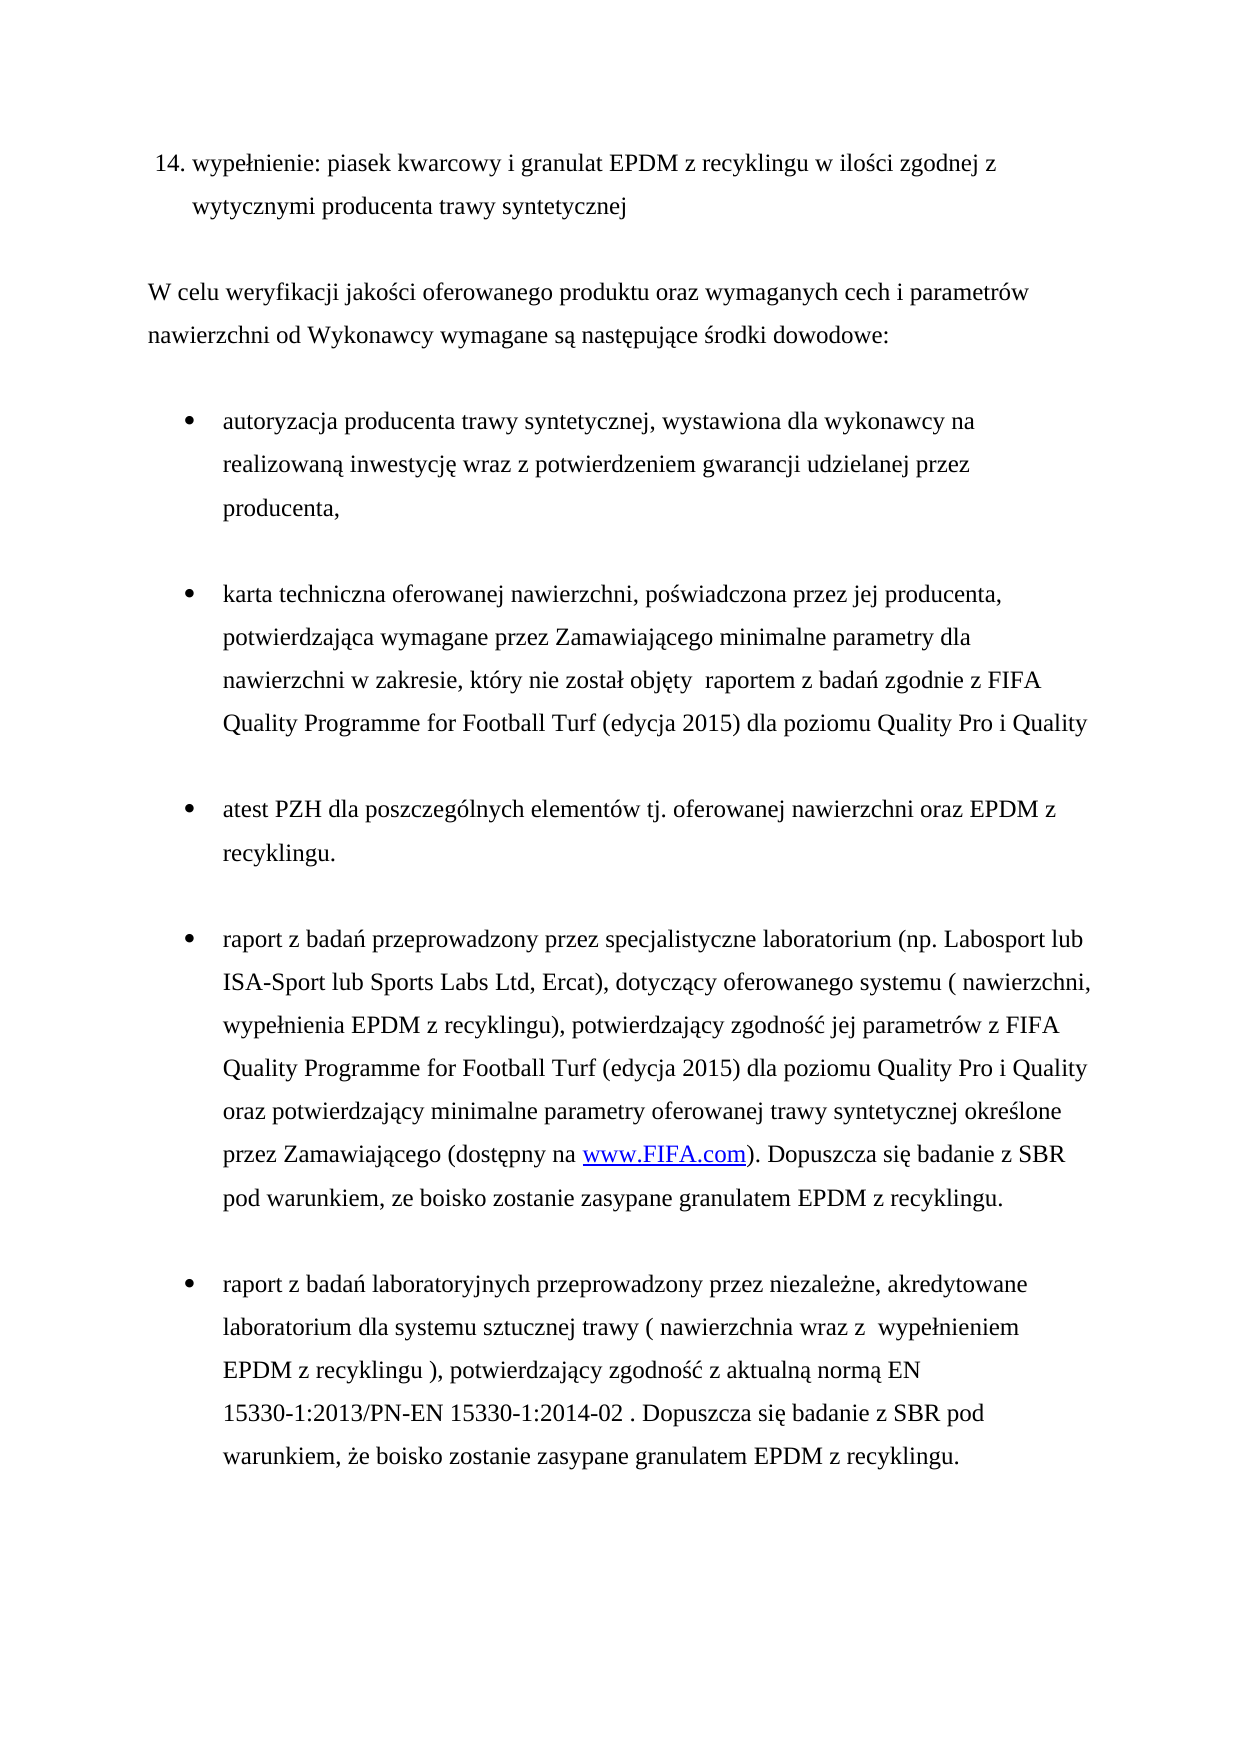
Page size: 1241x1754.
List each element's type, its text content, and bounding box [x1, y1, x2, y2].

list karta techniczna oferowanej nawierzchni, poświadczona przez jej producenta, potwierdzająca wymagane przez Zamawiającego minimalne parametry dla nawierzchni w zakresie, który nie został objęty raportem z badań zgodnie z FIFA Quality Programme for Football Turf (edycja 2015) dla poziomu Quality Pro i Quality [185, 579, 1093, 737]
list autoryzacja producenta trawy syntetycznej, wystawiona dla wykonawcy na realizowaną inwestycję wraz z potwierdzeniem gwarancji udzielanej przez producenta, [185, 406, 1093, 521]
text W celu weryfikacji jakości oferowanego produktu oraz wymaganych cech i parametrów nawierzchni od Wykonawcy wymagane są następujące środki dowodowe: [148, 277, 1093, 349]
list wypełnienie: piasek kwarcowy i granulat EPDM z recyklingu w ilości zgodnej z wytycznymi producenta trawy syntetycznej [154, 148, 1093, 219]
list raport z badań laboratoryjnych przeprowadzony przez niezależne, akredytowane laboratorium dla systemu sztucznej trawy ( nawierzchnia wraz z wypełnieniem EPDM z recyklingu ), potwierdzający zgodność z aktualną normą EN 15330-1:2013/PN-EN 15330-1:2014-02 . Dopuszcza się badanie z SBR pod warunkiem, że boisko zostanie zasypane granulatem EPDM z recyklingu. [185, 1269, 1093, 1470]
list raport z badań przeprowadzony przez specjalistyczne laboratorium (np. Labosport lub ISA-Sport lub Sports Labs Ltd, Ercat), dotyczący oferowanego systemu ( nawierzchni, wypełnienia EPDM z recyklingu), potwierdzający zgodność jej parametrów z FIFA Quality Programme for Football Turf (edycja 2015) dla poziomu Quality Pro i Quality oraz potwierdzający minimalne parametry oferowanej trawy syntetycznej określone przez Zamawiającego (dostępny na www.FIFA.com). Dopuszcza się badanie z SBR pod warunkiem, ze boisko zostanie zasypane granulatem EPDM z recyklingu. [185, 924, 1093, 1211]
list atest PZH dla poszczególnych elementów tj. oferowanej nawierzchni oraz EPDM z recyklingu. [185, 794, 1093, 866]
